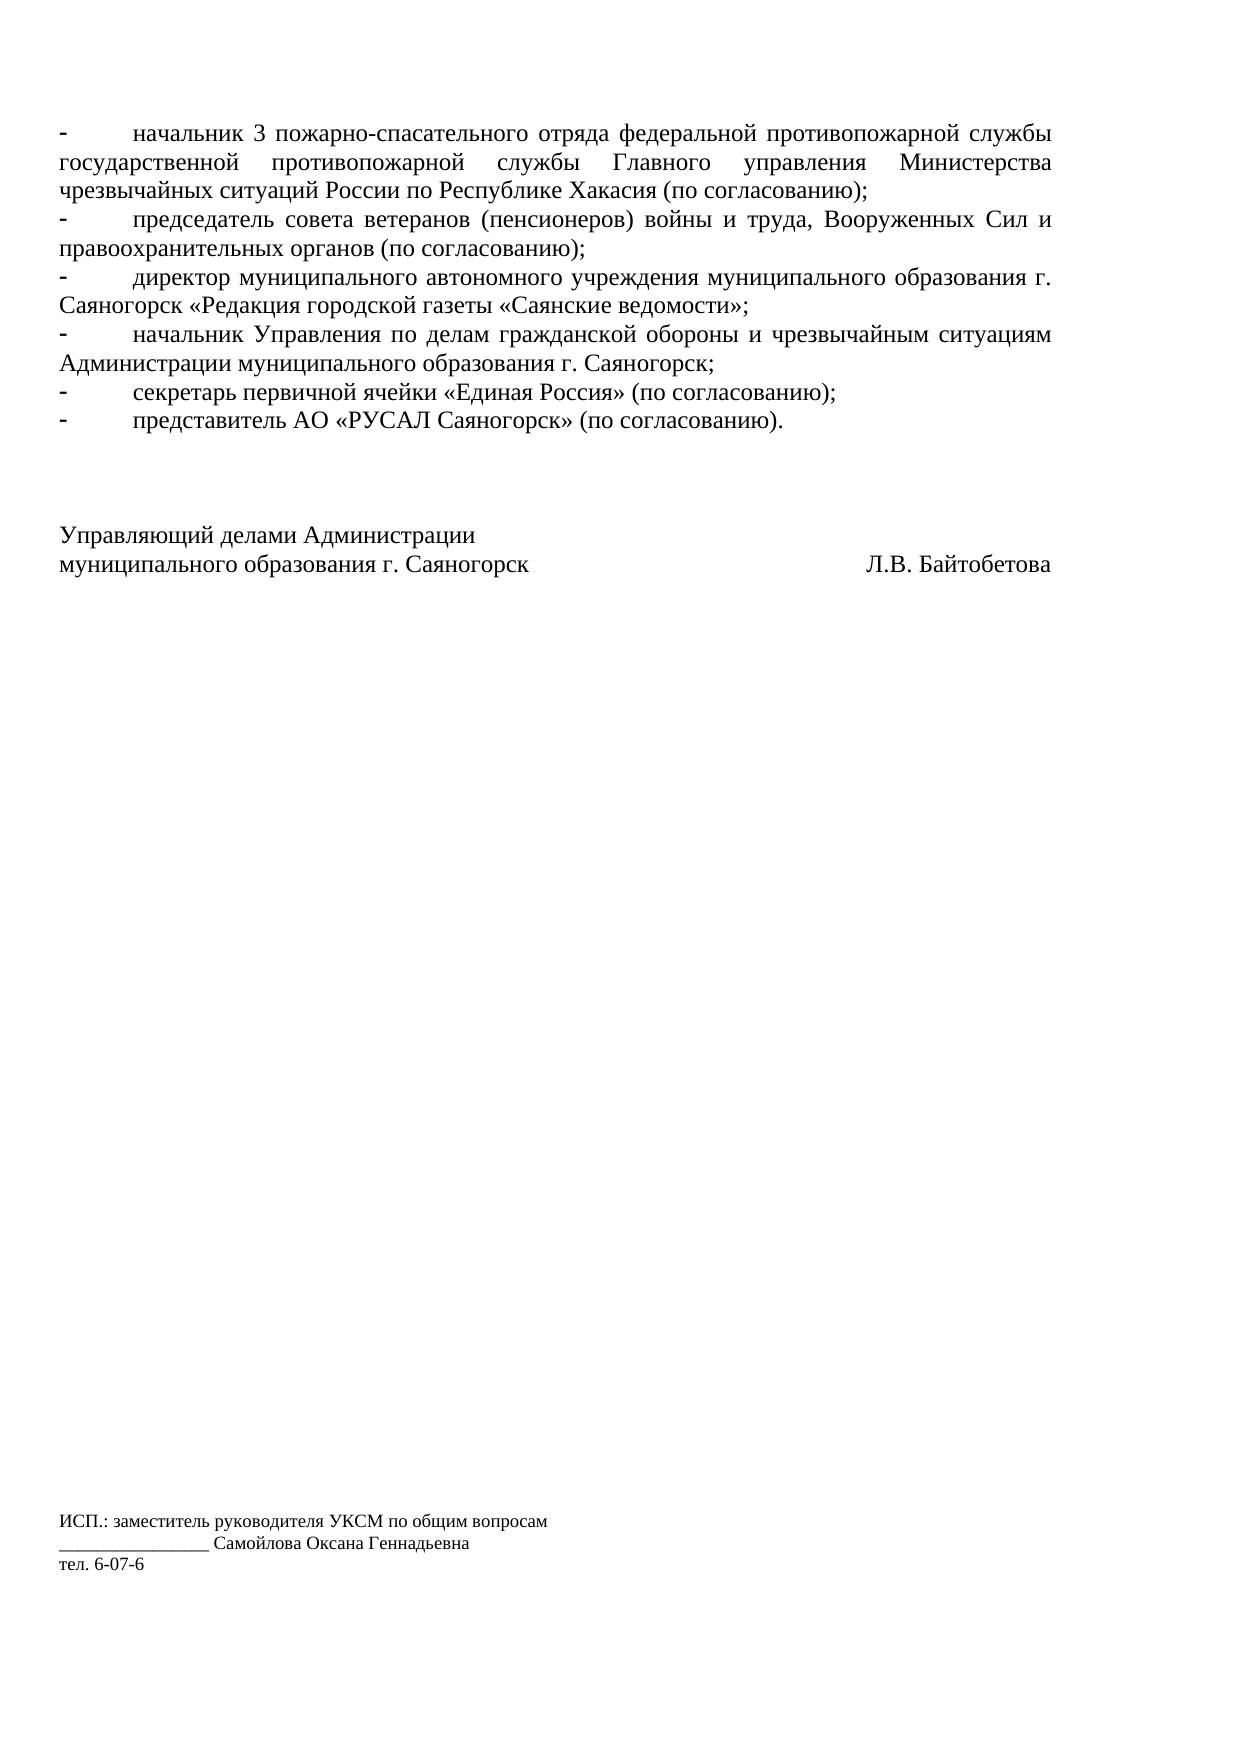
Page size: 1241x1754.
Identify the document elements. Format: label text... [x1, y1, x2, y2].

text муниципального образования г. Саяногорск Л.В. Байтобетова [59, 549, 1053, 578]
text Управляющий делами Администрации [59, 521, 1053, 549]
list начальник Управления по делам гражданской обороны и чрезвычайным ситуациям Администрации муниципального образования г. Саяногорск; [59, 319, 1053, 377]
text тел. 6-07-6 [59, 1553, 1053, 1575]
list начальник 3 пожарно-спасательного отряда федеральной противопожарной службы государственной противопожарной службы Главного управления Министерства чрезвычайных ситуаций России по Республике Хакасия (по согласованию); [59, 118, 1053, 204]
text ИСП.: заместитель руководителя УКСМ по общим вопросам [59, 1510, 1053, 1532]
list директор муниципального автономного учреждения муниципального образования г. Саяногорск «Редакция городской газеты «Саянские ведомости»; [59, 262, 1053, 319]
list секретарь первичной ячейки «Единая Россия» (по согласованию); [59, 377, 1053, 406]
list председатель совета ветеранов (пенсионеров) войны и труда, Вооруженных Сил и правоохранительных органов (по согласованию); [59, 204, 1053, 262]
list представитель АО «РУСАЛ Саяногорск» (по согласованию). [59, 406, 1053, 434]
text ________________ Самойлова Оксана Геннадьевна [59, 1532, 1053, 1553]
